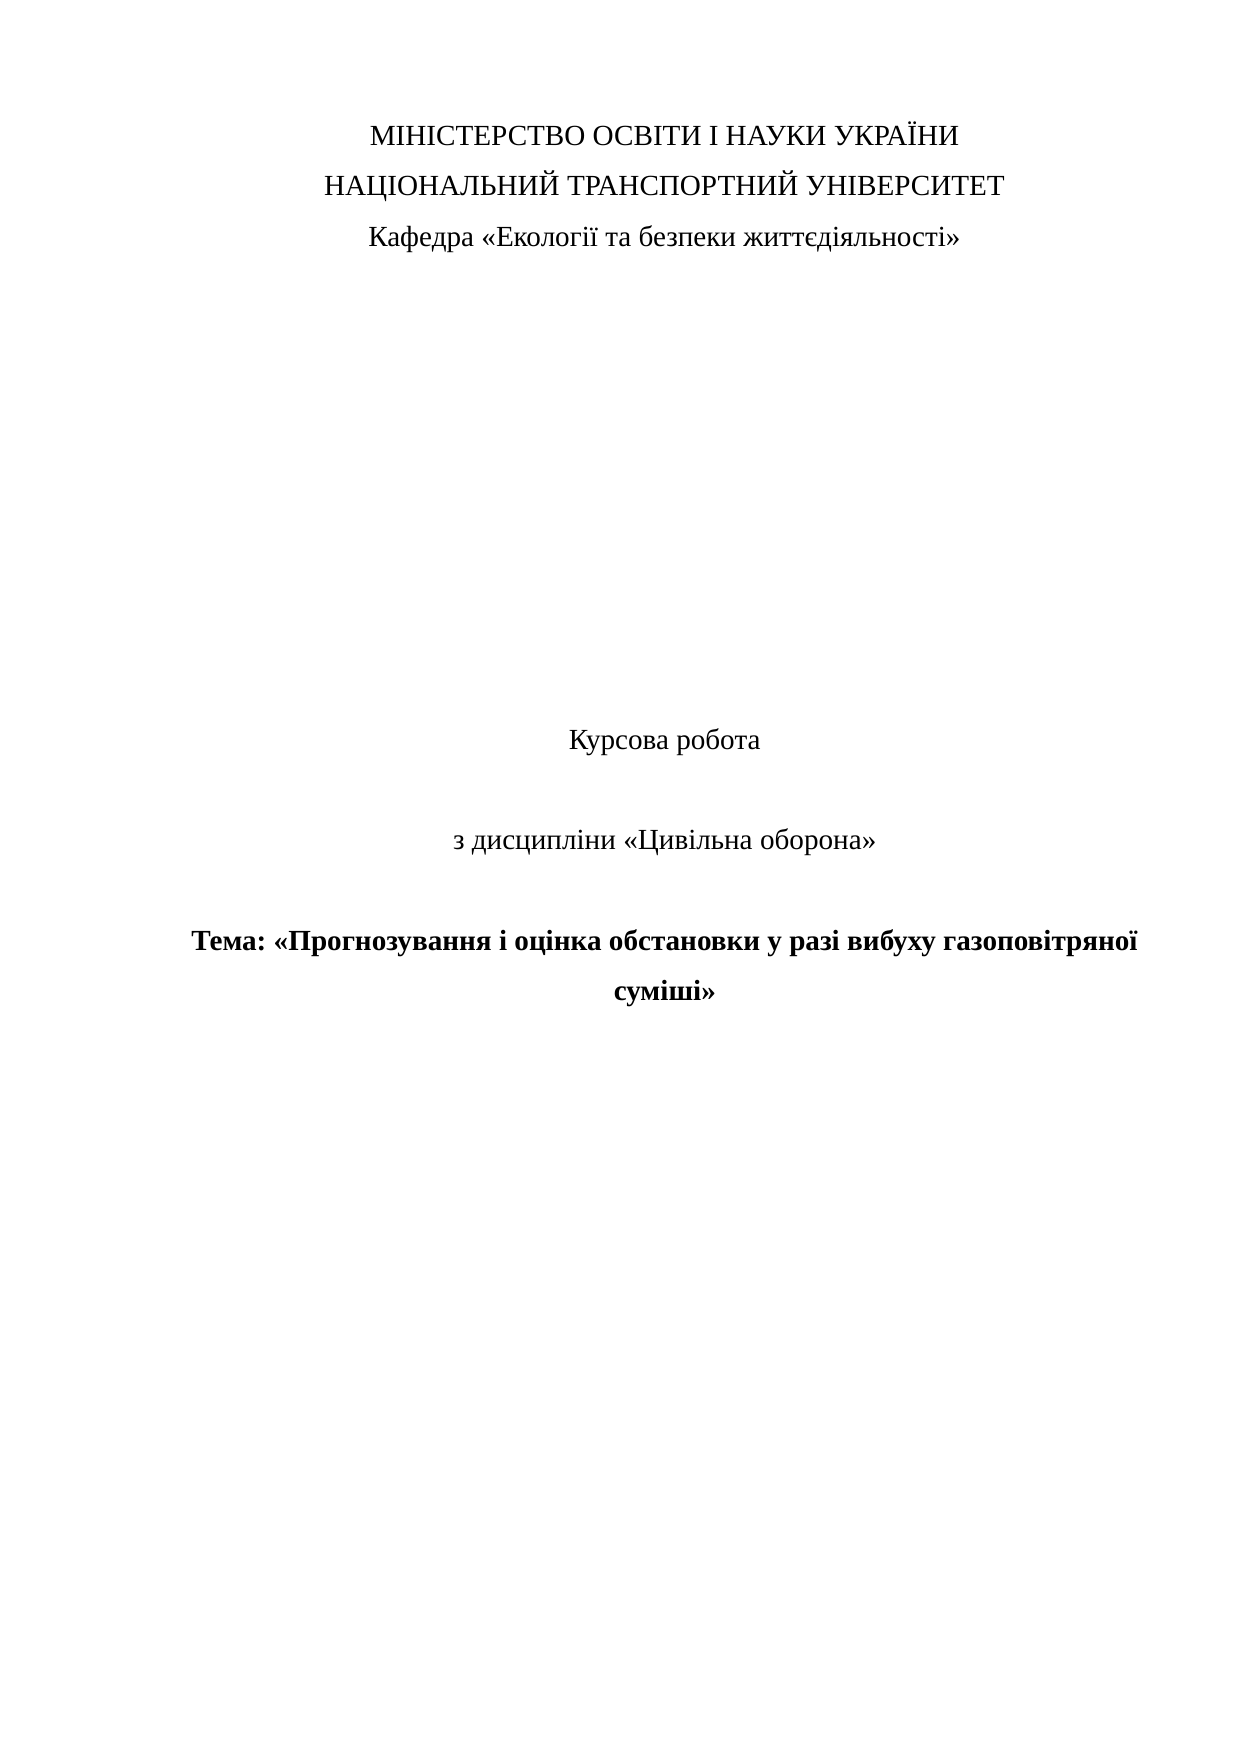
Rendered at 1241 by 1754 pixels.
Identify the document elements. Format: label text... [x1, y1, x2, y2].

text МІНІСТЕРСТВО ОСВІТИ І НАУКИ УКРАЇНИ [177, 118, 1152, 152]
text з дисципліни «Цивільна оборона» [177, 822, 1152, 856]
text Курсова робота [177, 722, 1152, 755]
text НАЦІОНАЛЬНИЙ ТРАНСПОРТНИЙ УНІВЕРСИТЕТ [177, 168, 1152, 202]
text Тема: «Прогнозування і оцінка обстановки у разі вибуху газоповітряної суміші» [177, 923, 1152, 1007]
text Кафедра «Екології та безпеки життєдіяльності» [177, 219, 1152, 252]
